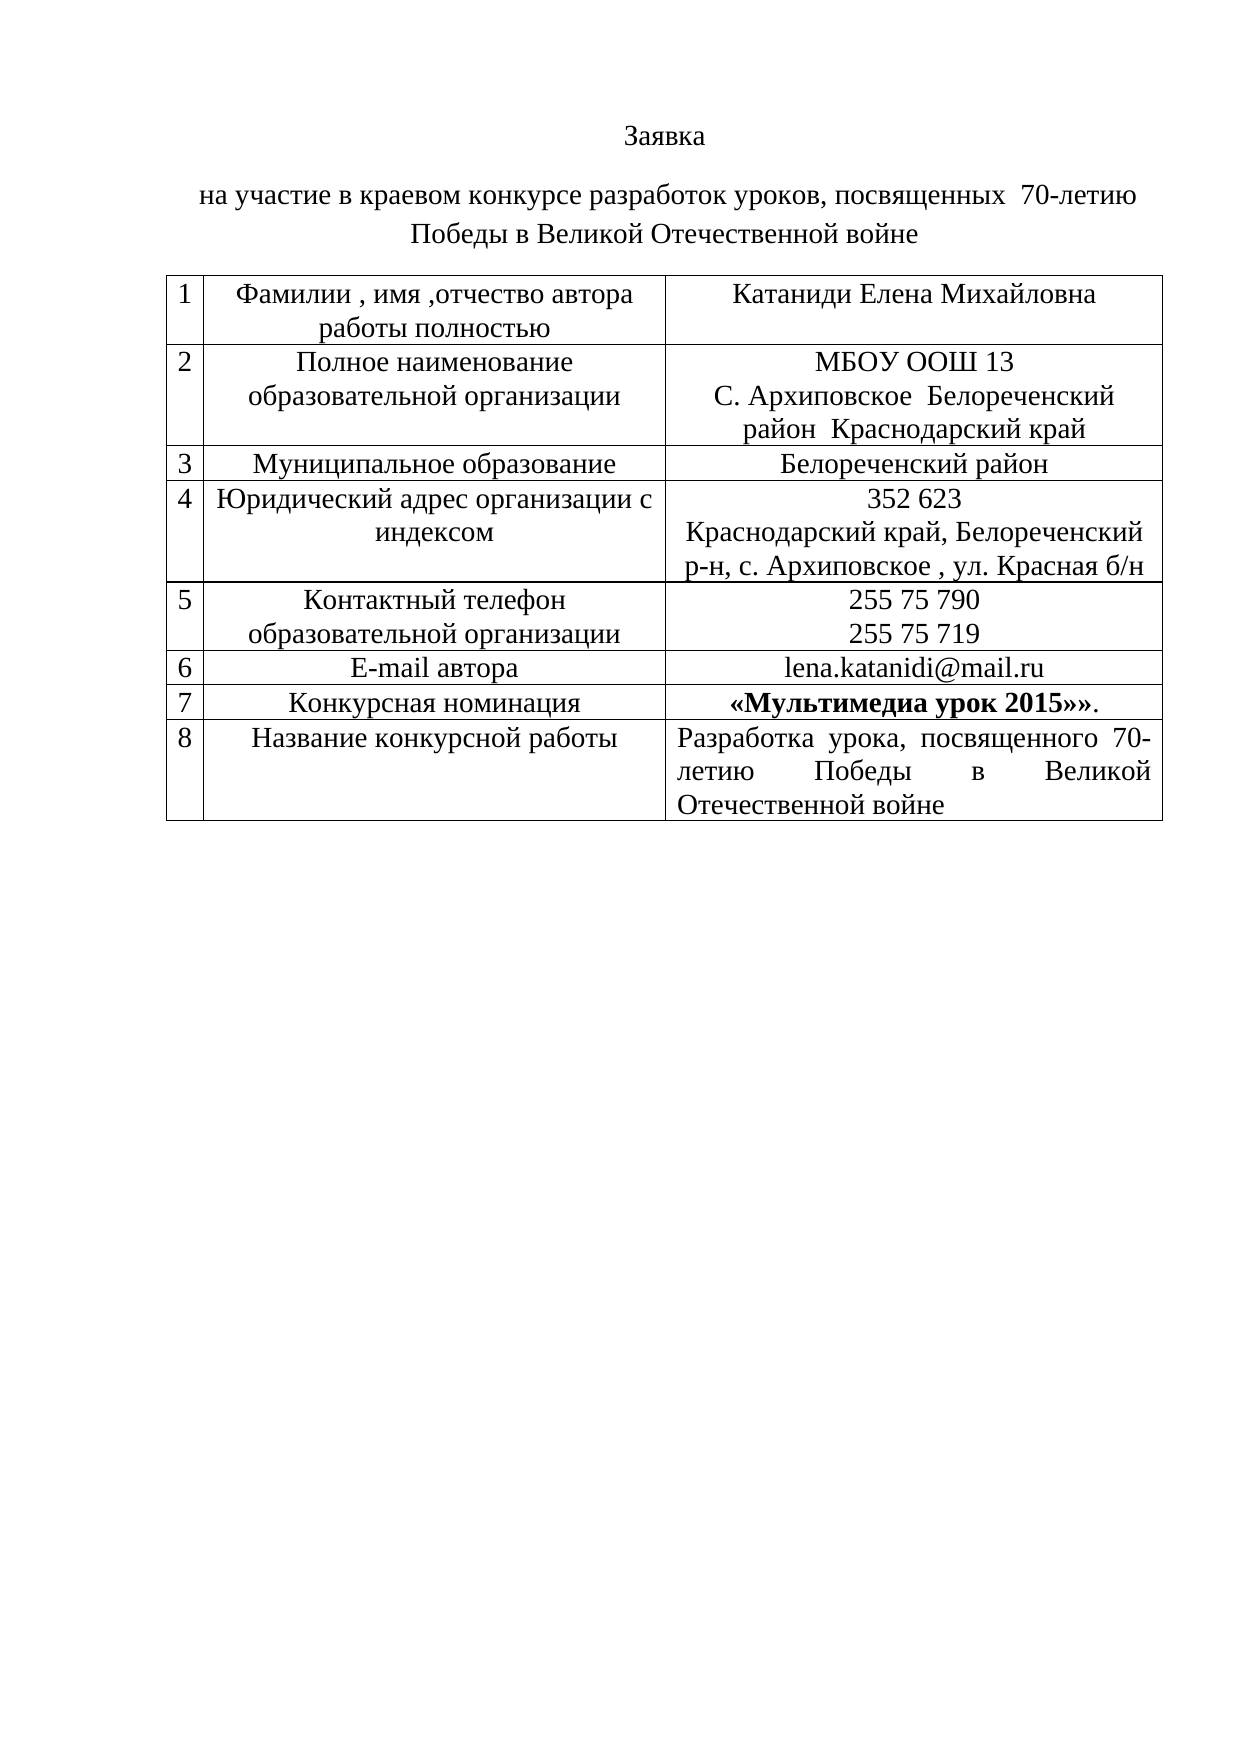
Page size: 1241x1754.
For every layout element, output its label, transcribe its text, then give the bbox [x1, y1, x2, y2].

text на участие в краевом конкурсе разработок уроков, посвященных 70-летию Победы в Великой Отечественной войне [177, 177, 1152, 249]
table_cell «Мультимедиа урок 2015»». [666, 685, 1162, 719]
table_cell 5 [167, 583, 203, 649]
table_header 1 [167, 276, 203, 343]
table_cell 352 623 Краснодарский край, Белореченский р-н, с. Архиповское , ул. Красная б/н [666, 481, 1162, 581]
table_cell 255 75 790 255 75 719 [666, 583, 1162, 649]
table_cell Контактный телефон образовательной организации [204, 583, 665, 649]
table_cell 8 [167, 720, 203, 820]
table_header Фамилии , имя ,отчество автора работы полностью [204, 276, 665, 343]
table_cell lena.katanidi@mail.ru [666, 651, 1162, 684]
table_cell Юридический адрес организации с индексом [204, 481, 665, 581]
table_cell МБОУ ООШ 13 С. Архиповское Белореченский район Краснодарский край [666, 345, 1162, 445]
table_cell Белореченский район [666, 446, 1162, 480]
text Заявка [177, 118, 1152, 152]
table_cell 2 [167, 345, 203, 445]
table_cell Конкурсная номинация [204, 685, 665, 719]
table_header Катаниди Елена Михайловна [666, 276, 1162, 343]
table_cell 3 [167, 446, 203, 480]
table_cell Е-mail автора [204, 651, 665, 684]
table_cell 6 [167, 651, 203, 684]
table_cell Название конкурсной работы [204, 720, 665, 820]
table_cell Полное наименование образовательной организации [204, 345, 665, 445]
table_cell 4 [167, 481, 203, 581]
table_cell 7 [167, 685, 203, 719]
table_cell Разработка урока, посвященного 70-летию Победы в Великой Отечественной войне [666, 720, 1162, 820]
table_cell Муниципальное образование [204, 446, 665, 480]
